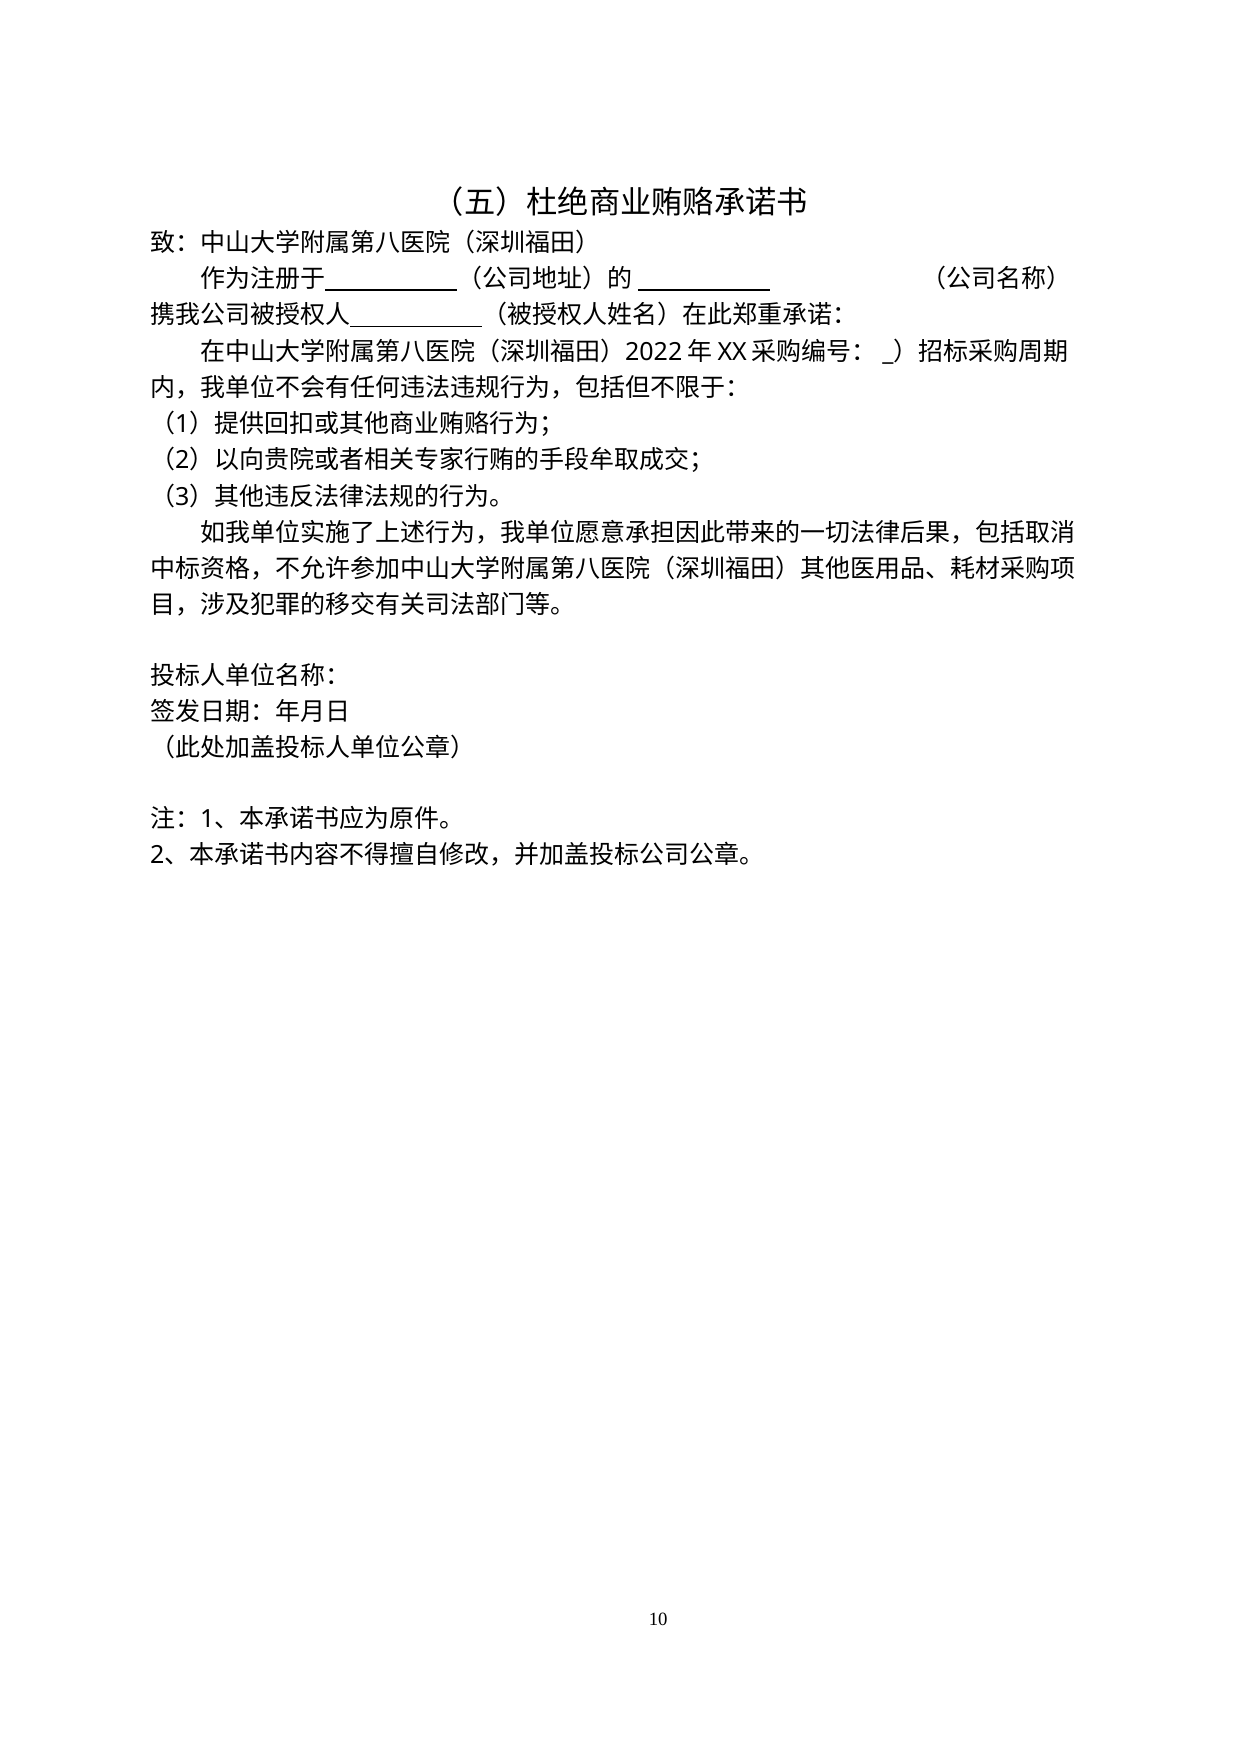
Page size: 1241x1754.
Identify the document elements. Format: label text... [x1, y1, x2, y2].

subtitle （此处加盖投标人单位公章） [150, 728, 1090, 764]
subtitle 本承诺书内容不得擅自修改，并加盖投标公司公章。 [150, 834, 1090, 871]
subtitle 注：1、本承诺书应为原件。 [150, 798, 1090, 834]
subtitle 如我单位实施了上述行为，我单位愿意承担因此带来的一切法律后果，包括取消中标资格，不允许参加中山大学附属第八医院（深圳福田）其他医用品、耗材采购项目，涉及犯罪的移交有关司法部门等。 [150, 512, 1090, 621]
subtitle 签发日期：年月日 [150, 691, 1090, 728]
subtitle 致：中山大学附属第八医院（深圳福田） [150, 222, 1090, 259]
subtitle （五）杜绝商业贿赂承诺书 [150, 177, 1090, 222]
subtitle （3）其他违反法律法规的行为。 [150, 476, 1090, 512]
subtitle 作为注册于 （公司地址）的 （公司名称）携我公司被授权人 （被授权人姓名）在此郑重承诺： [150, 259, 1090, 331]
subtitle 投标人单位名称： [150, 655, 1090, 691]
subtitle （1）提供回扣或其他商业贿赂行为； [150, 404, 1090, 440]
subtitle （2）以向贵院或者相关专家行贿的手段牟取成交； [150, 440, 1090, 476]
subtitle 在中山大学附属第八医院（深圳福田）2022年XX采购编号： _）招标采购周期内，我单位不会有任何违法违规行为，包括但不限于： [150, 331, 1090, 404]
